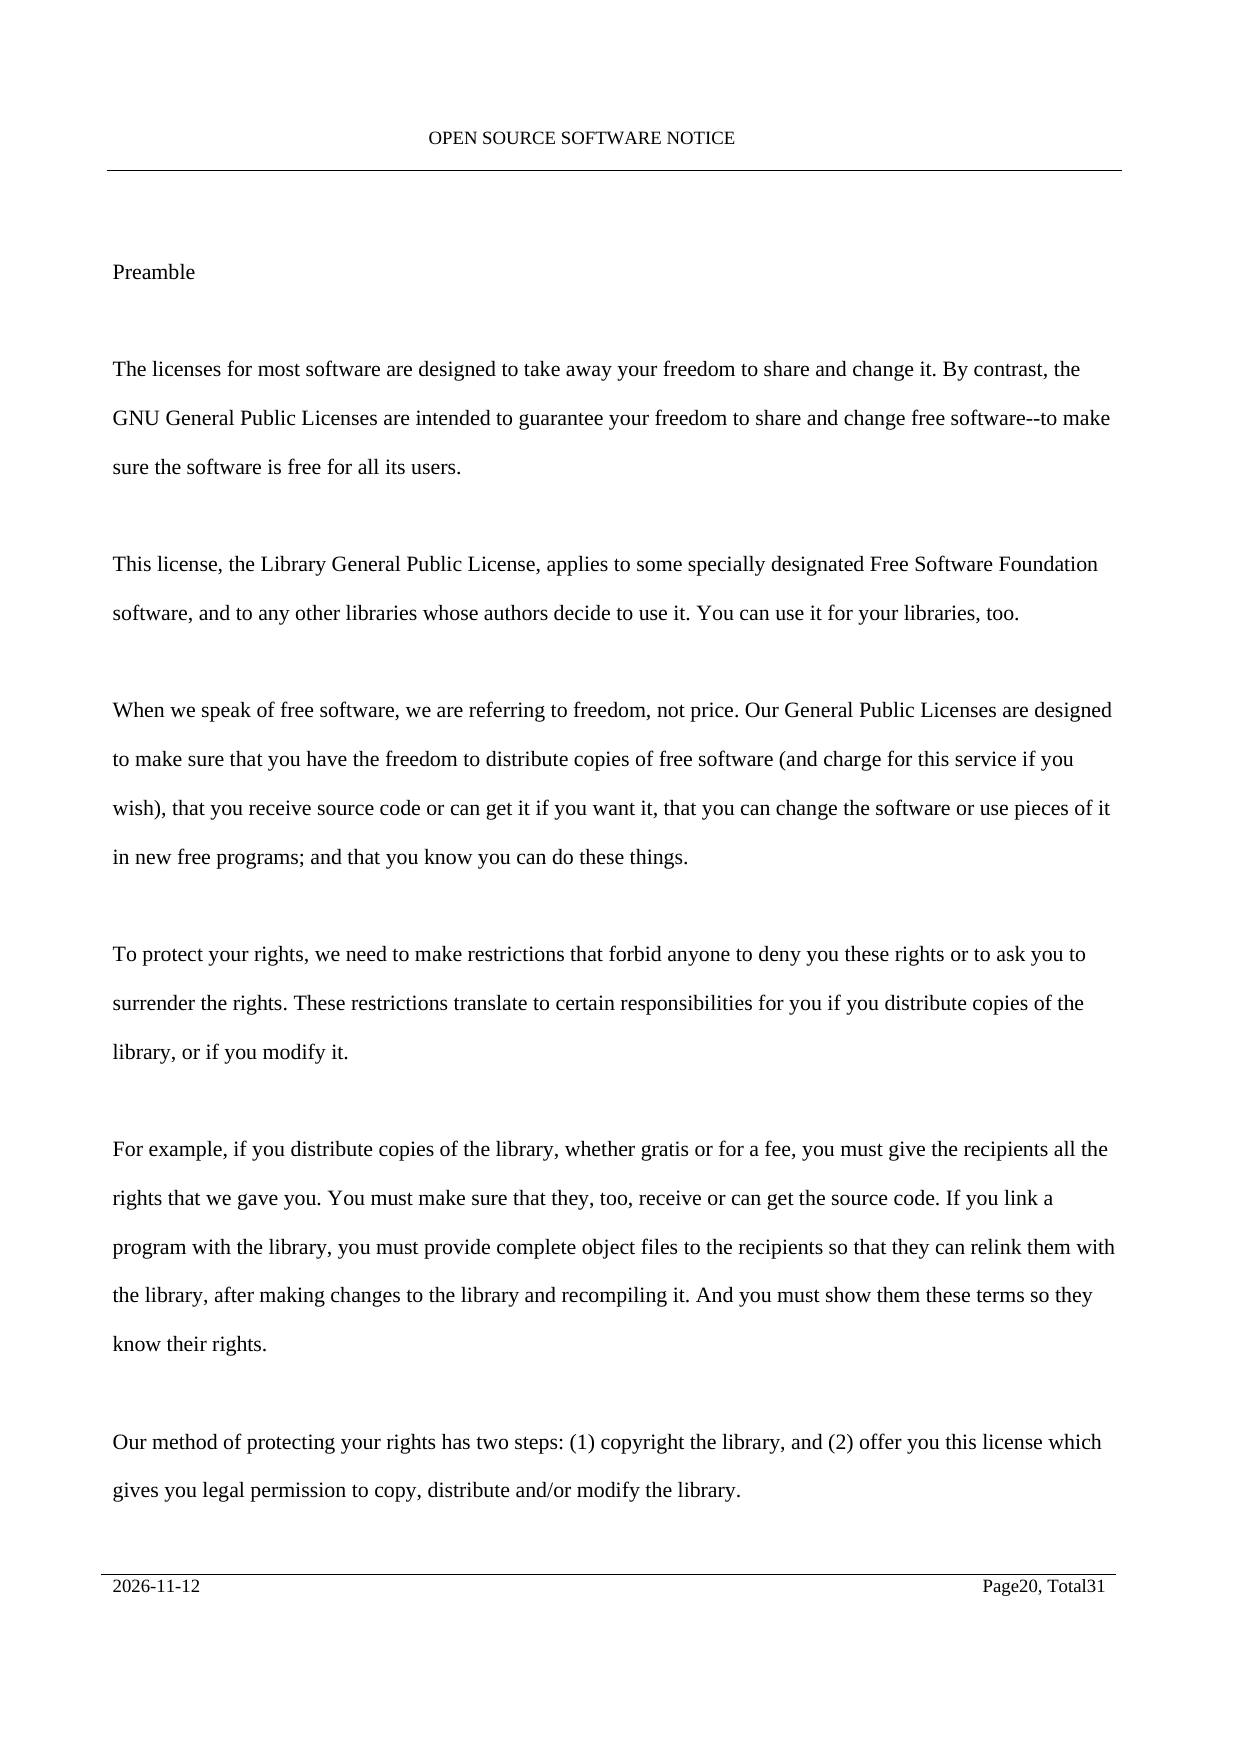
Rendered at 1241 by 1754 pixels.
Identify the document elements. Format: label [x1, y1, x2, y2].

text [112, 206, 1128, 1506]
